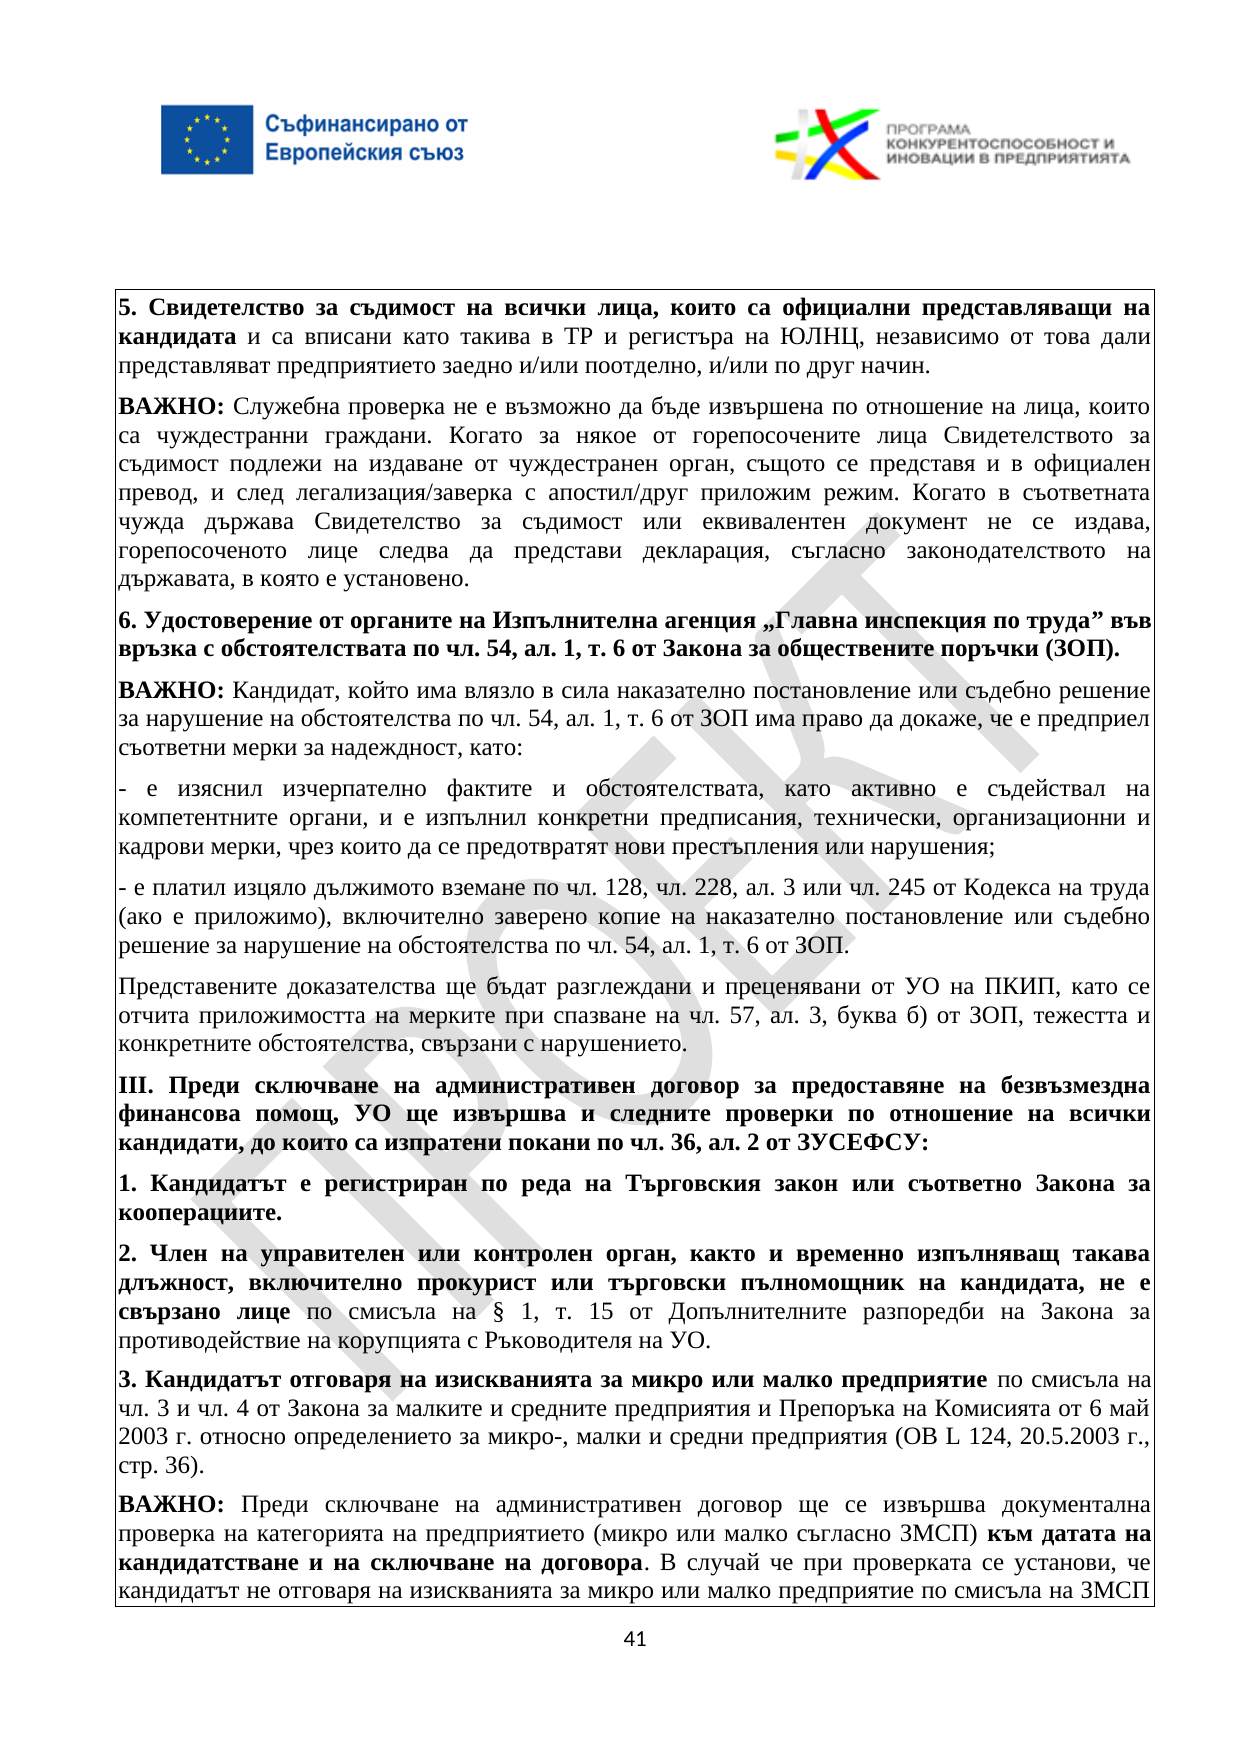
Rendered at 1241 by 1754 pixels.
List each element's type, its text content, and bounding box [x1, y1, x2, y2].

text 5. Свидетелство за съдимост на всички лица, които са официални представляващи на кандидата и са вписани като такива в ТР и регистъра на ЮЛНЦ, независимо от това дали представляват предприятието заедно и/или поотделно, и/или по друг начин. [116, 290, 1154, 378]
picture [157, 101, 488, 179]
text 2. Член на управителен или контролен орган, както и временно изпълняващ такава длъжност, включително прокурист или търговски пълномощник на кандидата, не е свързано лице по смисъла на § 1, т. 15 от Допълнителните разпоредби на Закона за противодействие на корупцията с Ръководителя на УО. [116, 1235, 1154, 1353]
text - е изяснил изчерпателно фактите и обстоятелствата, като активно е съдействал на компетентните органи, и е изпълнил конкретни предписания, технически, организационни и кадрови мерки, чрез които да се предотвратят нови престъпления или нарушения; [116, 770, 1154, 860]
text III. Преди сключване на административен договор за предоставяне на безвъзмездна финансова помощ, УО ще извършва и следните проверки по отношение на всички кандидати, до които са изпратени покани по чл. 36, ал. 2 от ЗУСЕФСУ: [116, 1067, 1154, 1156]
text ВАЖНО: Кандидат, който има влязло в сила наказателно постановление или съдебно решение за нарушение на обстоятелства по чл. 54, ал. 1, т. 6 от ЗОП има право да докаже, че е предприел съответни мерки за надеждност, като: [116, 672, 1154, 761]
text Представените доказателства ще бъдат разглеждани и преценявани от УО на ПКИП, като се отчита приложимостта на мерките при спазване на чл. 57, ал. 3, буква б) от ЗОП, тежестта и конкретните обстоятелства, свързани с нарушението. [116, 968, 1154, 1057]
text ВАЖНО: Служебна проверка не е възможно да бъде извършена по отношение на лица, които са чуждестранни граждани. Когато за някое от горепосочените лица Свидетелството за съдимост подлежи на издаване от чуждестранен орган, същото се представя и в официален превод, и след легализация/заверка с апостил/друг приложим режим. Когато в съответната чужда държава Свидетелство за съдимост или еквивалентен документ не се издава, горепосоченото лице следва да представи декларация, съгласно законодателството на държавата, в която е установено. [116, 388, 1154, 592]
text 1. Кандидатът е регистриран по реда на Търговския закон или съответно Закона за кооперациите. [116, 1165, 1154, 1226]
text 6. Удостоверение от органите на Изпълнителна агенция „Главна инспекция по труда” във връзка с обстоятелствата по чл. 54, ал. 1, т. 6 от Закона за обществените поръчки (ЗОП). [116, 602, 1154, 662]
text 3. Кандидатът отговаря на изискванията за микро или малко предприятие по смисъла на чл. 3 и чл. 4 от Закона за малките и средните предприятия и Препоръка на Комисията от 6 май 2003 г. относно определението за микро-, малки и средни предприятия (ОВ L 124, 20.5.2003 г., стр. 36). [116, 1361, 1154, 1479]
text - е платил изцяло дължимото вземане по чл. 128, чл. 228, ал. 3 или чл. 245 от Кодекса на труда (ако е приложимо), включително заверено копие на наказателно постановление или съдебно решение за нарушение на обстоятелства по чл. 54, ал. 1, т. 6 от ЗОП. [116, 869, 1154, 958]
picture [773, 101, 1134, 189]
